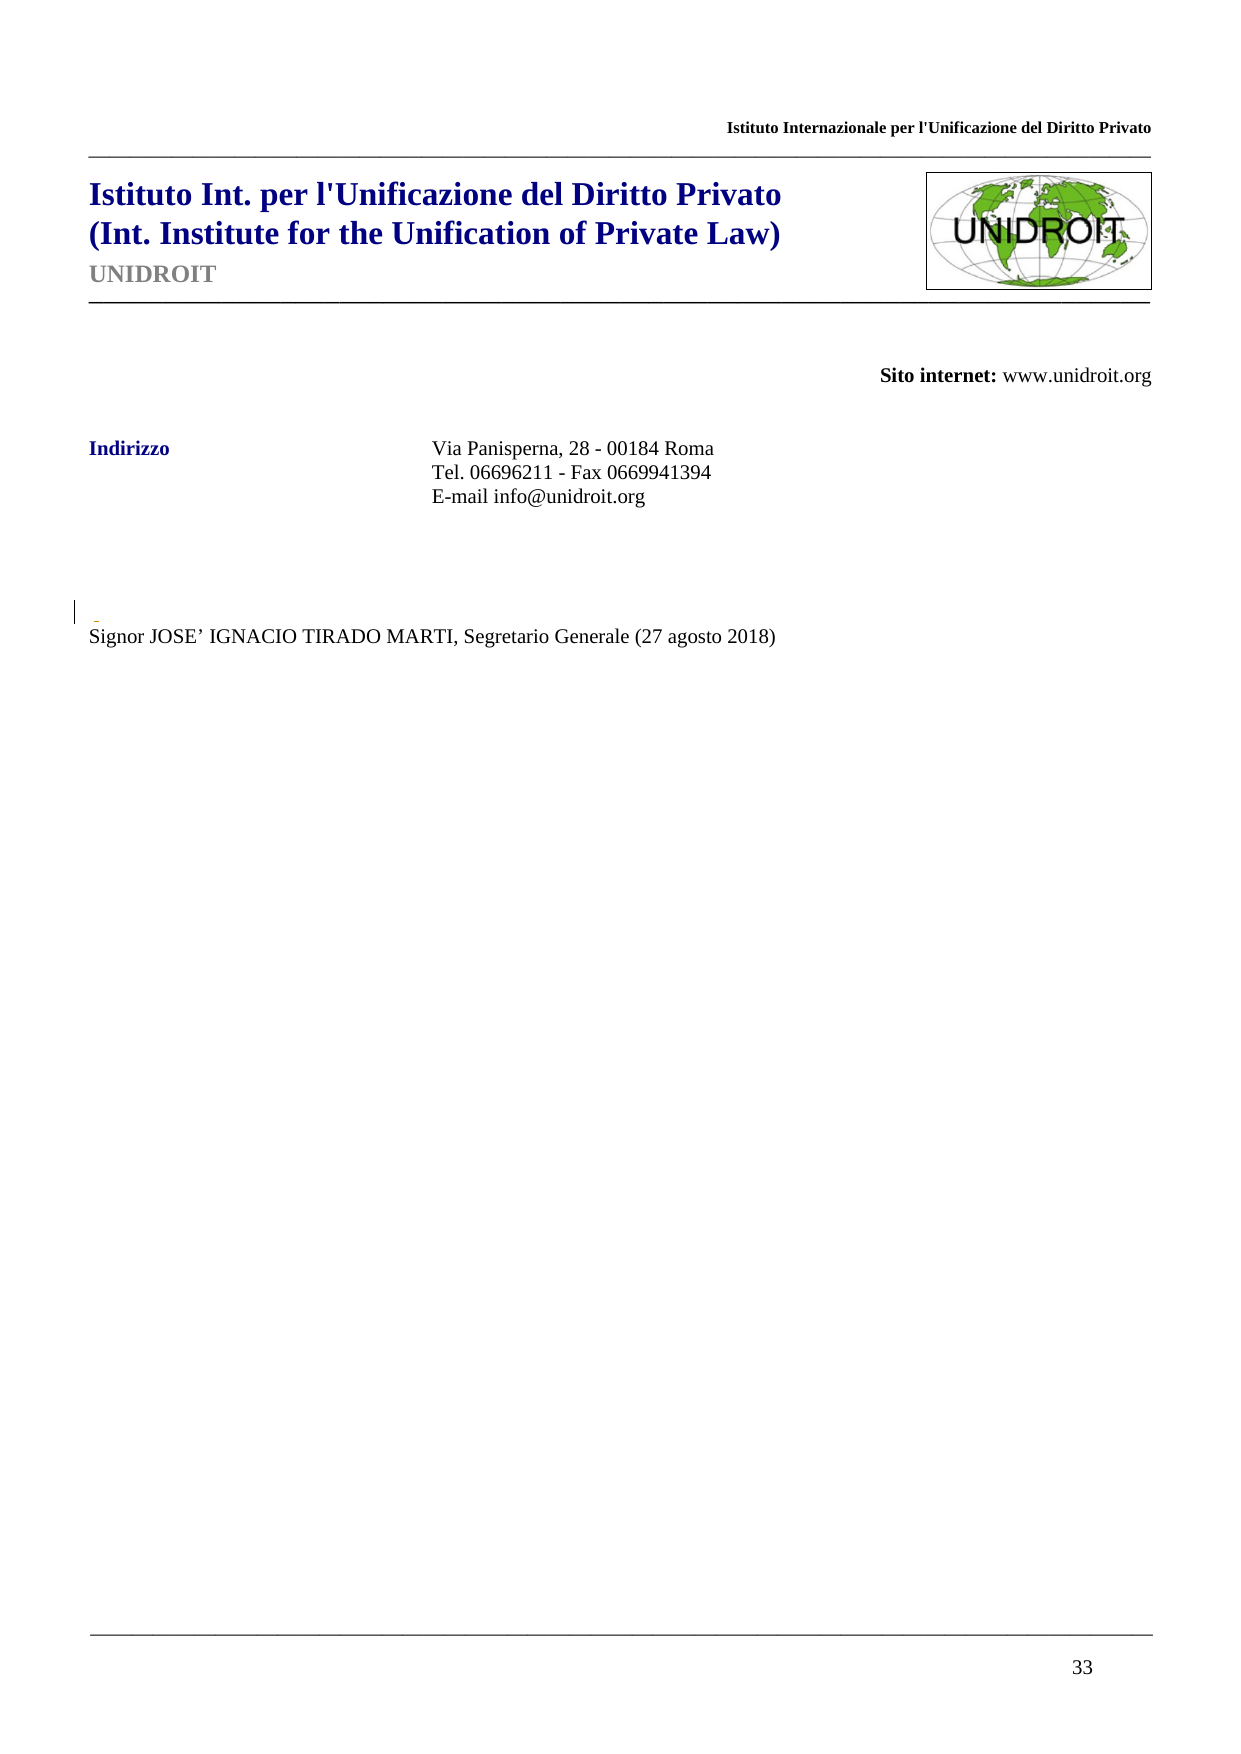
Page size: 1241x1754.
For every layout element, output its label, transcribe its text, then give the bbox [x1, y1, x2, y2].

text Signor JOSE’ IGNACIO TIRADO MARTI, Segretario Generale (27 agosto 2018) [89, 624, 1152, 648]
text Indirizzo Via Panisperna, 28 - 00184 Roma [89, 436, 1152, 460]
text ──────────────────────────────────────────────────────────────────────── [89, 289, 1152, 314]
picture [927, 173, 1151, 289]
text (Int. Institute for the Unification of Private Law) [89, 213, 926, 251]
text Sito internet: www.unidroit.org [89, 363, 1152, 387]
subtitle Istituto Int. per l'Unificazione del Diritto Privato [89, 175, 926, 213]
text E-mail info@unidroit.org [89, 484, 1152, 508]
text Istituto Internazionale per l'Unificazione del Diritto Privato [89, 118, 1152, 137]
text UNIDROIT [89, 259, 926, 288]
text Tel. 06696211 - Fax 0669941394 [89, 460, 1152, 484]
